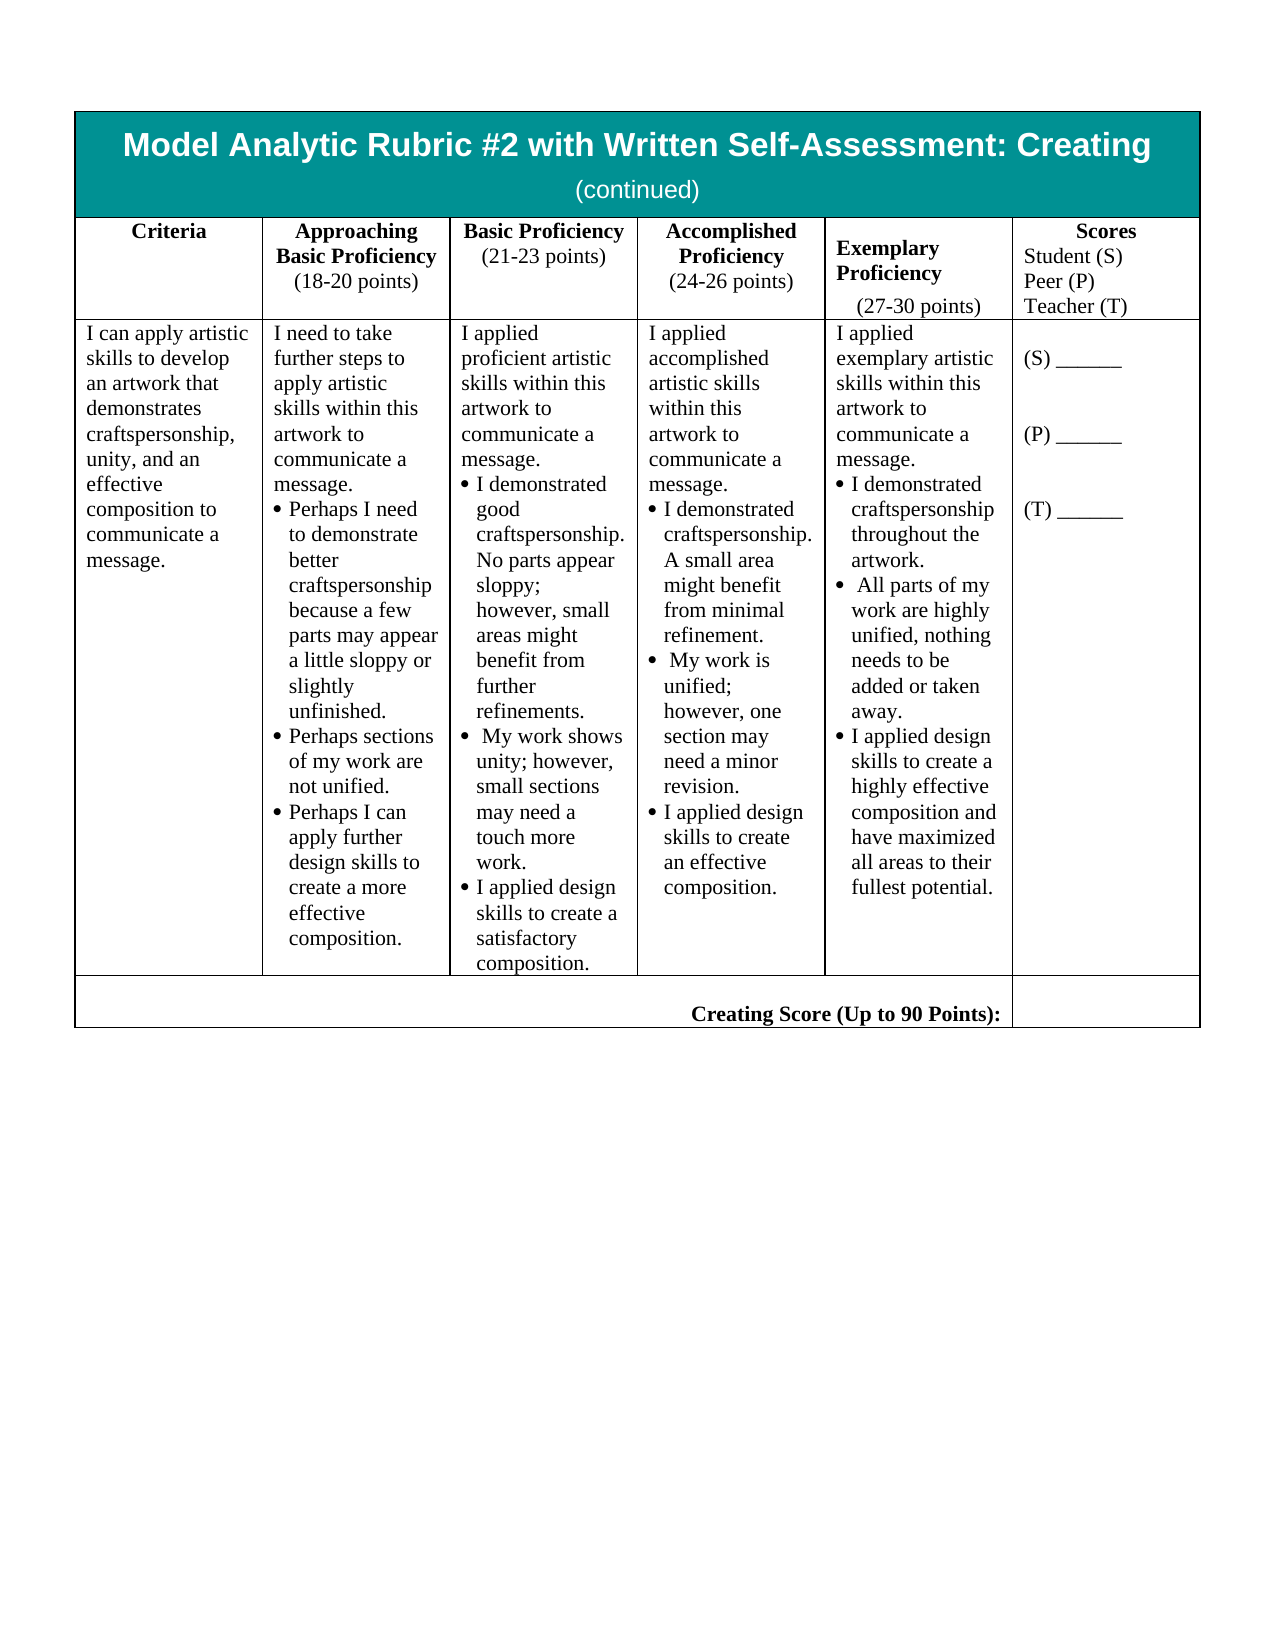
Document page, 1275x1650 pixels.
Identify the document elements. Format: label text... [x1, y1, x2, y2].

table_cell I need to take further steps to apply artistic skills within this artwork to communicate a message. Perhaps I need to demonstrate better craftspersonship because a few parts may appear a little sloppy or slightly unfinished. Perhaps sections of my work are not unified. Perhaps I can apply further design skills to create a more effective composition. [263, 320, 449, 975]
table_cell Accomplished Proficiency (24-26 points) [638, 218, 824, 319]
table_cell I applied accomplished artistic skills within this artwork to communicate a message. I demonstrated craftspersonship. A small area might benefit from minimal refinement. My work is unified; however, one section may need a minor revision. I applied design skills to create an effective composition. [638, 320, 824, 975]
table_cell Basic Proficiency (21-23 points) [451, 218, 637, 319]
table_cell Approaching Basic Proficiency (18-20 points) [263, 218, 449, 319]
table_cell I can apply artistic skills to develop an artwork that demonstrates craftspersonship, unity, and an effective composition to communicate a message. [76, 320, 262, 975]
table_cell (S) ______ (P) ______ (T) ______ [1013, 320, 1199, 975]
table_cell Creating Score (Up to 90 Points): [76, 976, 1012, 1027]
table_cell Criteria [76, 218, 262, 319]
table_cell I applied proficient artistic skills within this artwork to communicate a message. I demonstrated good craftspersonship. No parts appear sloppy; however, small areas might benefit from further refinements. My work shows unity; however, small sections may need a touch more work. I applied design skills to create a satisfactory composition. [451, 320, 637, 975]
table_cell Scores Student (S) Peer (P) Teacher (T) [1013, 218, 1199, 319]
table_cell I applied exemplary artistic skills within this artwork to communicate a message. I demonstrated craftspersonship throughout the artwork. All parts of my work are highly unified, nothing needs to be added or taken away. I applied design skills to create a highly effective composition and have maximized all areas to their fullest potential. [826, 320, 1012, 975]
table_cell Exemplary Proficiency (27-30 points) [826, 218, 1012, 319]
table_cell [1013, 976, 1199, 1027]
table_header Model Analytic Rubric #2 with Written Self-Assessment: Creating (continued) [76, 112, 1199, 217]
